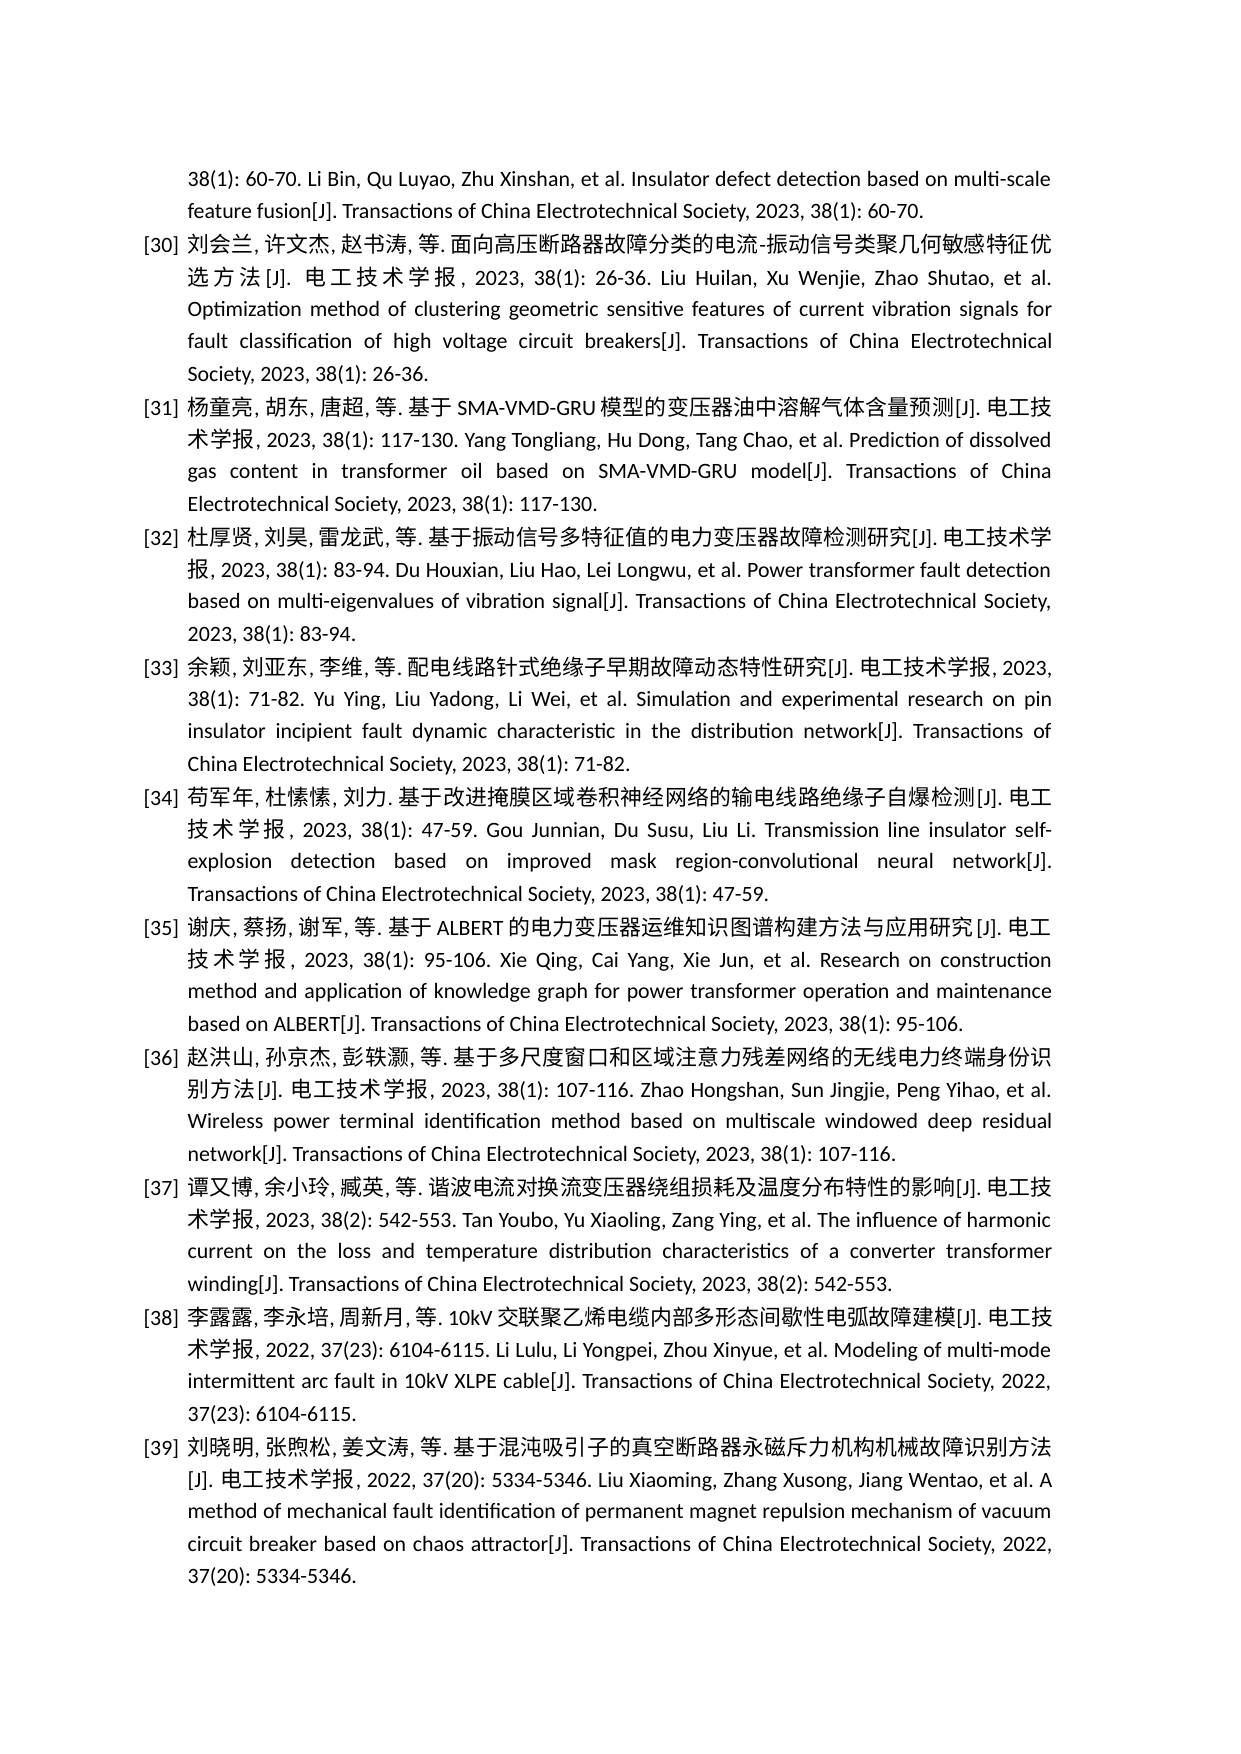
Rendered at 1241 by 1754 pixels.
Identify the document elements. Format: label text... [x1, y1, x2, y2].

text [37] 谭又博, 余小玲, 臧英, 等. 谐波电流对换流变压器绕组损耗及温度分布特性的影响[J]. 电工技术学报, 2023, 38(2): 542-553. Tan Youbo, Yu Xiaoling, Zang Ying, et al. The influence of harmonic current on the loss and temperature distribution characteristics of a converter transformer winding[J]. Transactions of China Electrotechnical Society, 2023, 38(2): 542-553. [143, 1169, 1053, 1299]
text [33] 余颖, 刘亚东, 李维, 等. 配电线路针式绝缘子早期故障动态特性研究[J]. 电工技术学报, 2023, 38(1): 71-82. Yu Ying, Liu Yadong, Li Wei, et al. Simulation and experimental research on pin insulator incipient fault dynamic characteristic in the distribution network[J]. Transactions of China Electrotechnical Society, 2023, 38(1): 71-82. [143, 649, 1053, 779]
text [39] 刘晓明, 张煦松, 姜文涛, 等. 基于混沌吸引子的真空断路器永磁斥力机构机械故障识别方法[J]. 电工技术学报, 2022, 37(20): 5334-5346. Liu Xiaoming, Zhang Xusong, Jiang Wentao, et al. A method of mechanical fault identification of permanent magnet repulsion mechanism of vacuum circuit breaker based on chaos attractor[J]. Transactions of China Electrotechnical Society, 2022, 37(20): 5334-5346. [143, 1429, 1053, 1592]
text [38] 李露露, 李永培, 周新月, 等. 10kV交联聚乙烯电缆内部多形态间歇性电弧故障建模[J]. 电工技术学报, 2022, 37(23): 6104-6115. Li Lulu, Li Yongpei, Zhou Xinyue, et al. Modeling of multi-mode intermittent arc fault in 10kV XLPE cable[J]. Transactions of China Electrotechnical Society, 2022, 37(23): 6104-6115. [143, 1299, 1053, 1429]
text [31] 杨童亮, 胡东, 唐超, 等. 基于SMA-VMD-GRU模型的变压器油中溶解气体含量预测[J]. 电工技术学报, 2023, 38(1): 117-130. Yang Tongliang, Hu Dong, Tang Chao, et al. Prediction of dissolved gas content in transformer oil based on SMA-VMD-GRU model[J]. Transactions of China Electrotechnical Society, 2023, 38(1): 117-130. [143, 389, 1053, 519]
text [35] 谢庆, 蔡扬, 谢军, 等. 基于ALBERT的电力变压器运维知识图谱构建方法与应用研究[J]. 电工技术学报, 2023, 38(1): 95-106. Xie Qing, Cai Yang, Xie Jun, et al. Research on construction method and application of knowledge graph for power transformer operation and maintenance based on ALBERT[J]. Transactions of China Electrotechnical Society, 2023, 38(1): 95-106. [143, 909, 1053, 1039]
text [36] 赵洪山, 孙京杰, 彭轶灏, 等. 基于多尺度窗口和区域注意力残差网络的无线电力终端身份识别方法[J]. 电工技术学报, 2023, 38(1): 107-116. Zhao Hongshan, Sun Jingjie, Peng Yihao, et al. Wireless power terminal identification method based on multiscale windowed deep residual network[J]. Transactions of China Electrotechnical Society, 2023, 38(1): 107-116. [143, 1039, 1053, 1169]
text [34] 苟军年, 杜愫愫, 刘力. 基于改进掩膜区域卷积神经网络的输电线路绝缘子自爆检测[J]. 电工技术学报, 2023, 38(1): 47-59. Gou Junnian, Du Susu, Liu Li. Transmission line insulator self-explosion detection based on improved mask region-convolutional neural network[J]. Transactions of China Electrotechnical Society, 2023, 38(1): 47-59. [143, 779, 1053, 909]
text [143, 162, 1053, 227]
text [32] 杜厚贤, 刘昊, 雷龙武, 等. 基于振动信号多特征值的电力变压器故障检测研究[J]. 电工技术学报, 2023, 38(1): 83-94. Du Houxian, Liu Hao, Lei Longwu, et al. Power transformer fault detection based on multi-eigenvalues of vibration signal[J]. Transactions of China Electrotechnical Society, 2023, 38(1): 83-94. [143, 519, 1053, 649]
text [30] 刘会兰, 许文杰, 赵书涛, 等. 面向高压断路器故障分类的电流-振动信号类聚几何敏感特征优选方法[J]. 电工技术学报, 2023, 38(1): 26-36. Liu Huilan, Xu Wenjie, Zhao Shutao, et al. Optimization method of clustering geometric sensitive features of current vibration signals for fault classification of high voltage circuit breakers[J]. Transactions of China Electrotechnical Society, 2023, 38(1): 26-36. [143, 227, 1053, 389]
